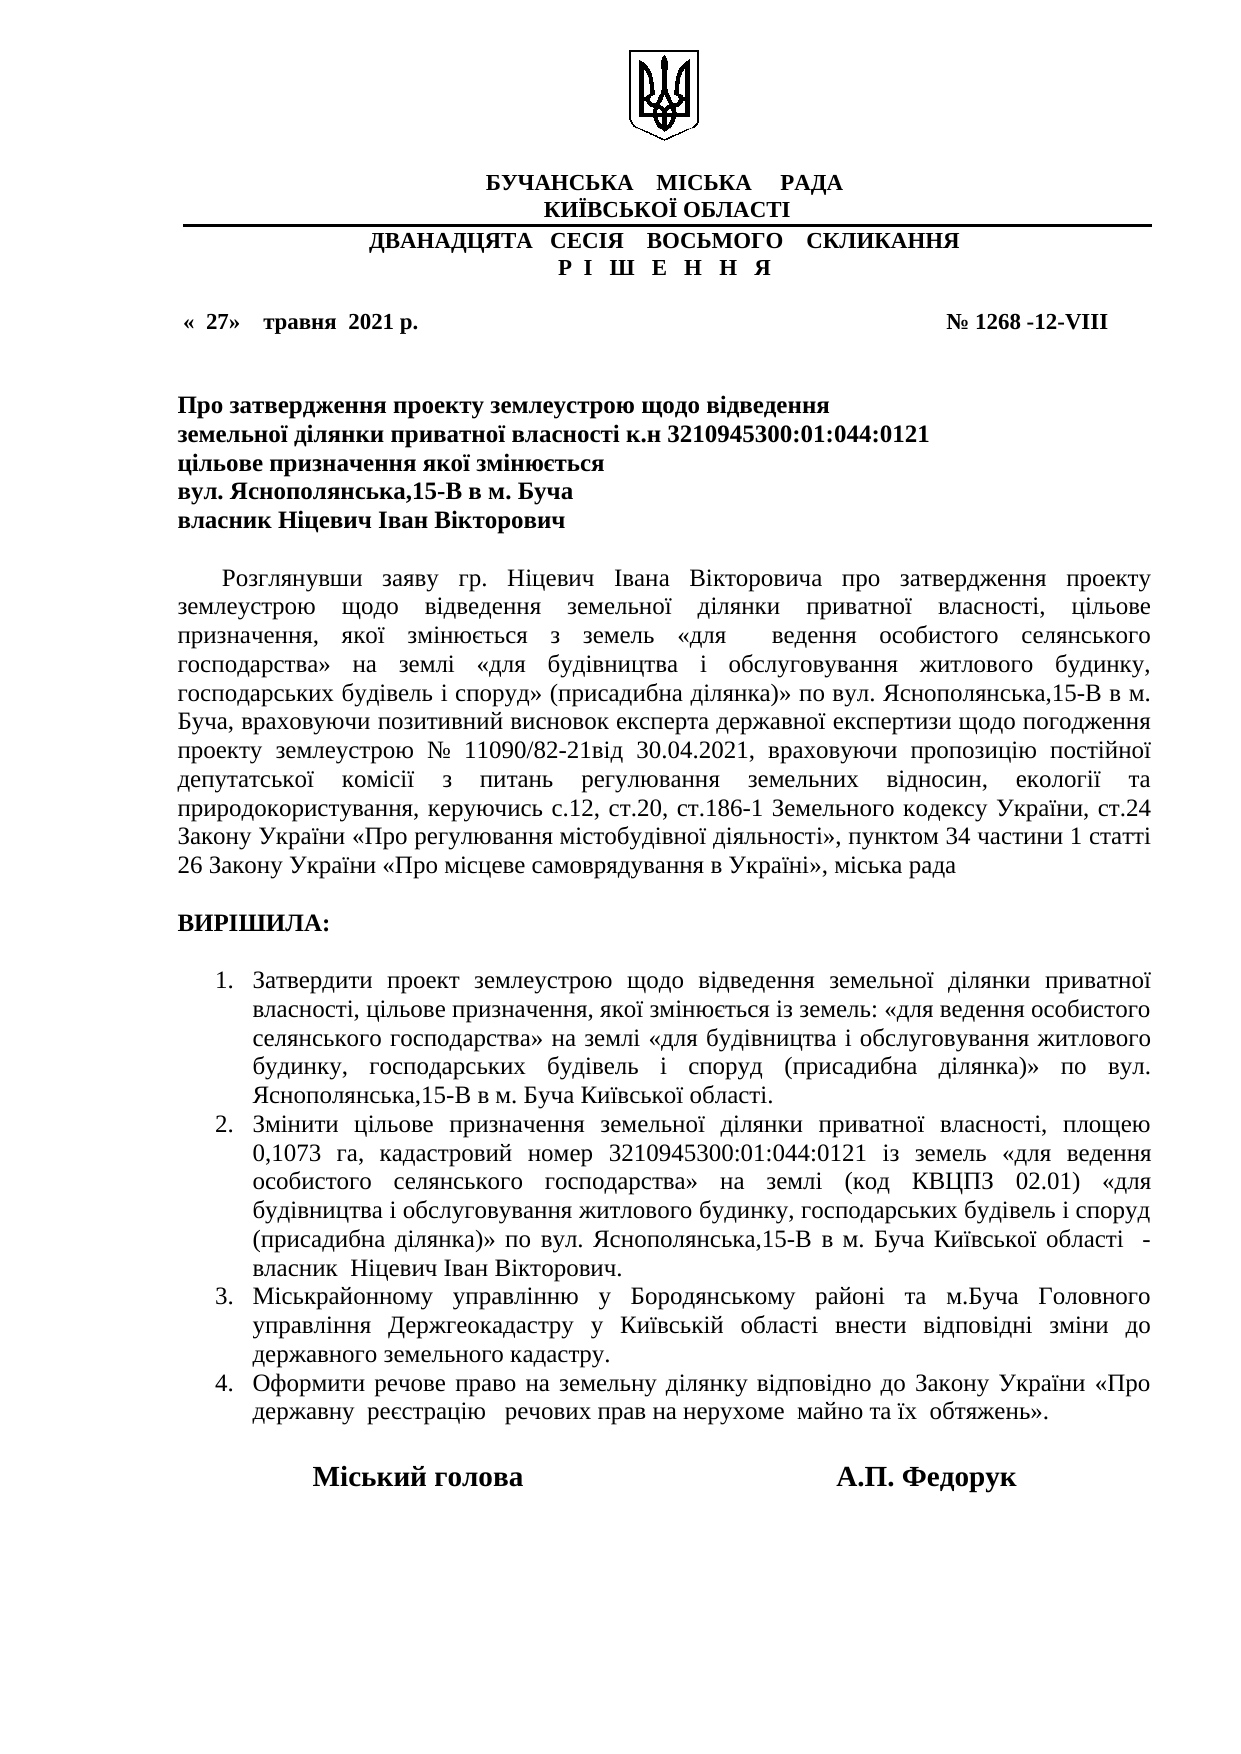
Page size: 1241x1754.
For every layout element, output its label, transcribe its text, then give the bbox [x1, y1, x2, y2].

text ДВАНАДЦЯТА СЕСІЯ ВОСЬМОГО СКЛИКАННЯ [177, 227, 1152, 254]
text ВИРІШИЛА: [177, 908, 1152, 936]
list Змінити цільове призначення земельної ділянки приватної власності, площею 0,1073 га, кадастровий номер 3210945300:01:044:0121 із земель «для ведення особистого селянського господарства» на землі (код КВЦПЗ 02.01) «для будівництва і обслуговування житлового будинку, господарських будівель і споруд (присадибна ділянка)» по вул. Яснополянська,15-В в м. Буча Київської області - власник Ніцевич Іван Вікторович. [215, 1109, 1152, 1281]
text Р І Ш Е Н Н Я [177, 254, 1152, 280]
text земельної ділянки приватної власності к.н 3210945300:01:044:0121 [177, 419, 1152, 448]
text Розглянувши заяву гр. Ніцевич Івана Вікторовича про затвердження проекту землеустрою щодо відведення земельної ділянки приватної власності, цільове призначення, якої змінюється з земель «для ведення особистого селянського господарства» на землі «для будівництва і обслуговування житлового будинку, господарських будівель і споруд» (присадибна ділянка)» по вул. Яснополянська,15-В в м. Буча, враховуючи позитивний висновок експерта державної експертизи щодо погодження проекту землеустрою № 11090/82-21від 30.04.2021, враховуючи пропозицію постійної депутатської комісії з питань регулювання земельних відносин, екології та природокористування, керуючись с.12, ст.20, ст.186-1 Земельного кодексу України, ст.24 Закону України «Про регулювання містобудівної діяльності», пунктом 34 частини 1 статті 26 Закону України «Про місцеве самоврядування в Україні», міська рада [177, 563, 1152, 879]
text власник Ніцевич Іван Вікторович [177, 505, 1152, 534]
text БУЧАНСЬКА МІСЬКА РАДА [177, 169, 1152, 196]
list Затвердити проект землеустрою щодо відведення земельної ділянки приватної власності, цільове призначення, якої змінюється із земель: «для ведення особистого селянського господарства» на землі «для будівництва і обслуговування житлового будинку, господарських будівель і споруд (присадибна ділянка)» по вул. Яснополянська,15-В в м. Буча Київської області. [215, 965, 1152, 1109]
text Міський голова А.П. Федорук [177, 1459, 1152, 1492]
text КИЇВСЬКОЇ ОБЛАСТІ [183, 196, 1152, 224]
list Міськрайонному управлінню у Бородянському районі та м.Буча Головного управління Держгеокадастру у Київській області внести відповідні зміни до державного земельного кадастру. [215, 1281, 1152, 1368]
text Про затвердження проекту землеустрою щодо відведення [177, 390, 1152, 419]
list Оформити речове право на земельну ділянку відповідно до Закону України «Про державну реєстрацію речових прав на нерухоме майно та їх обтяжень». [215, 1368, 1152, 1425]
text вул. Яснополянська,15-В в м. Буча [177, 476, 1152, 505]
text « 27» травня 2021 р. № 1268 -12-VIII [177, 308, 1152, 334]
text цільове призначення якої змінюється [177, 448, 1152, 476]
